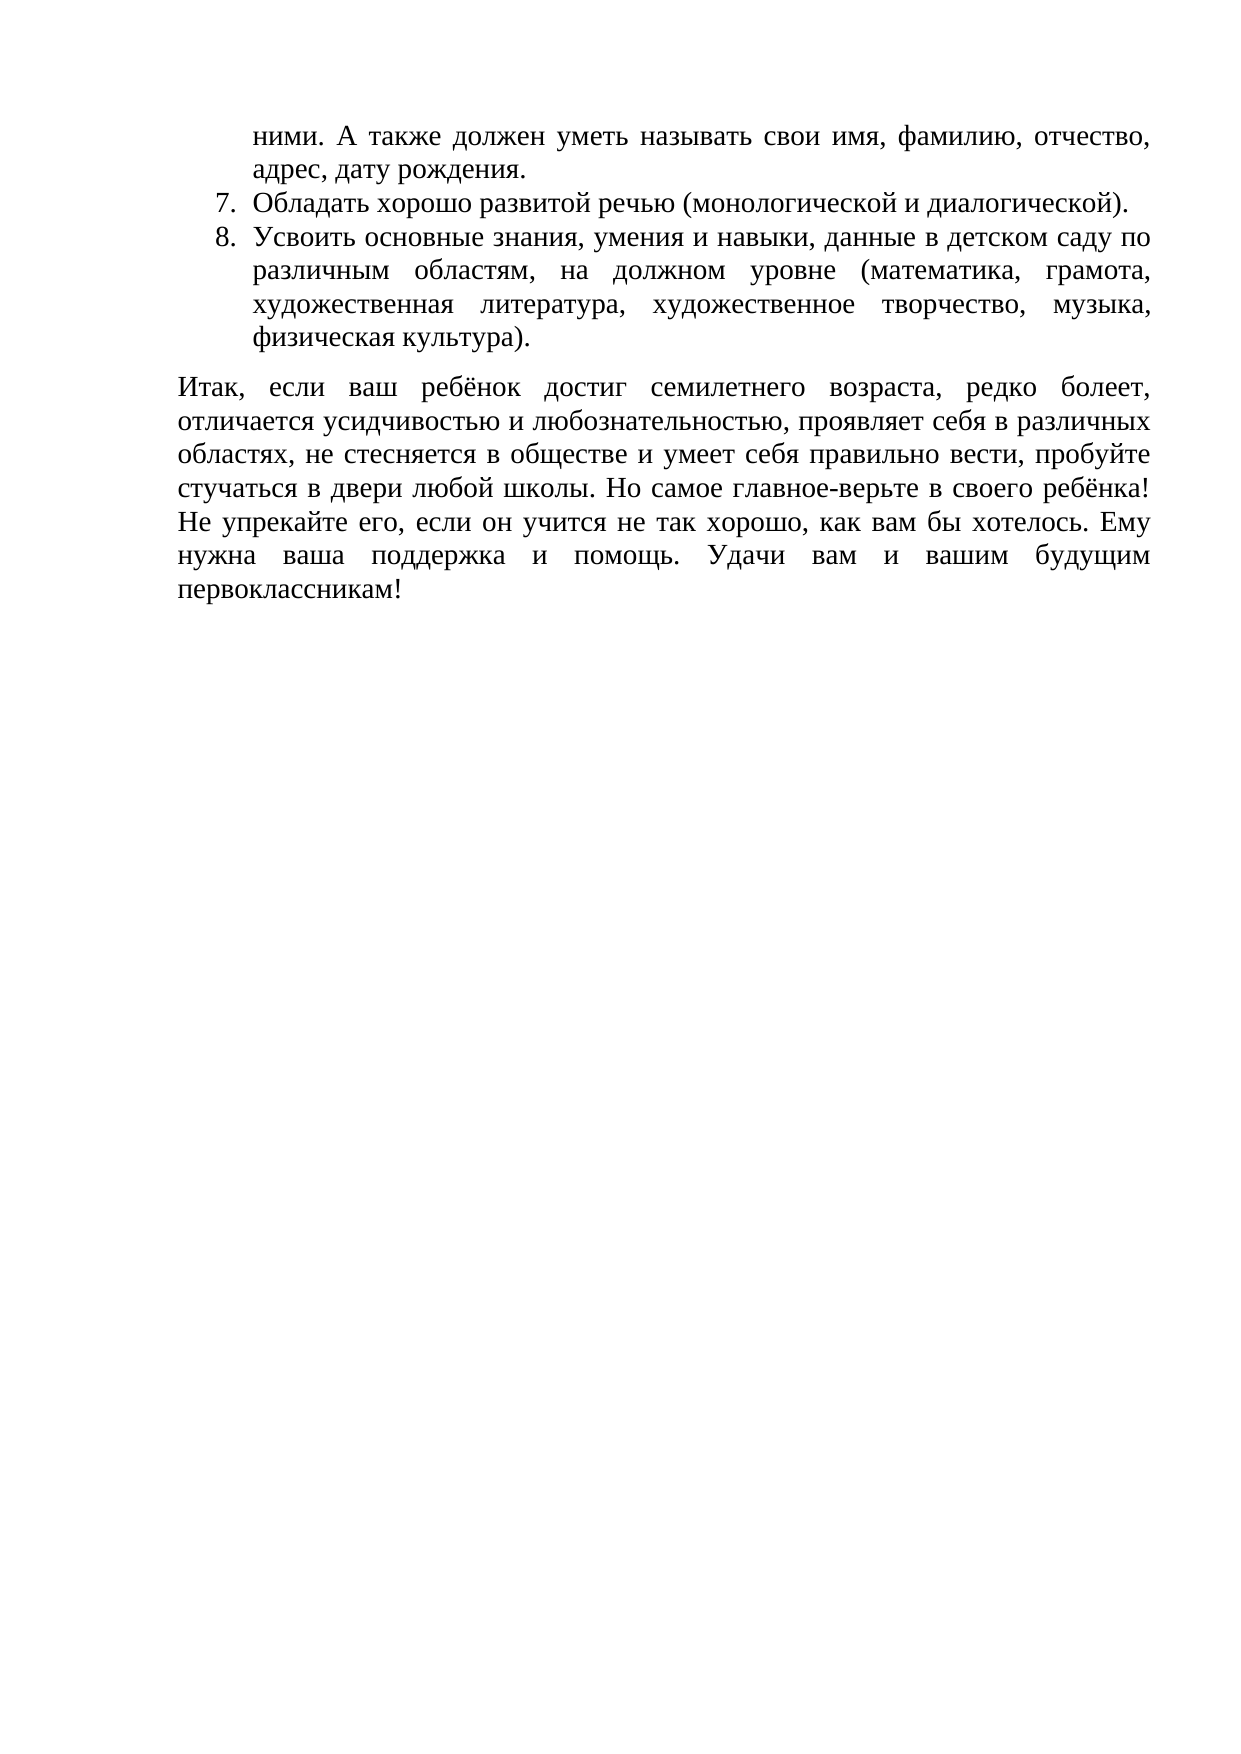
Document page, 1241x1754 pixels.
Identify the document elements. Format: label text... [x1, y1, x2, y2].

list Обладать хорошо развитой речью (монологической и диалогической). [215, 185, 1152, 219]
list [215, 118, 1152, 185]
list Усвоить основные знания, умения и навыки, данные в детском саду по различным областям, на должном уровне (математика, грамота, художественная литература, художественное творчество, музыка, физическая культура). [215, 219, 1152, 353]
text Итак, если ваш ребёнок достиг семилетнего возраста, редко болеет, отличается усидчивостью и любознательностью, проявляет себя в различных областях, не стесняется в обществе и умеет себя правильно вести, пробуйте стучаться в двери любой школы. Но самое главное-верьте в своего ребёнка! Не упрекайте его, если он учится не так хорошо, как вам бы хотелось. Ему нужна ваша поддержка и помощь. Удачи вам и вашим будущим первоклассникам! [177, 369, 1152, 604]
